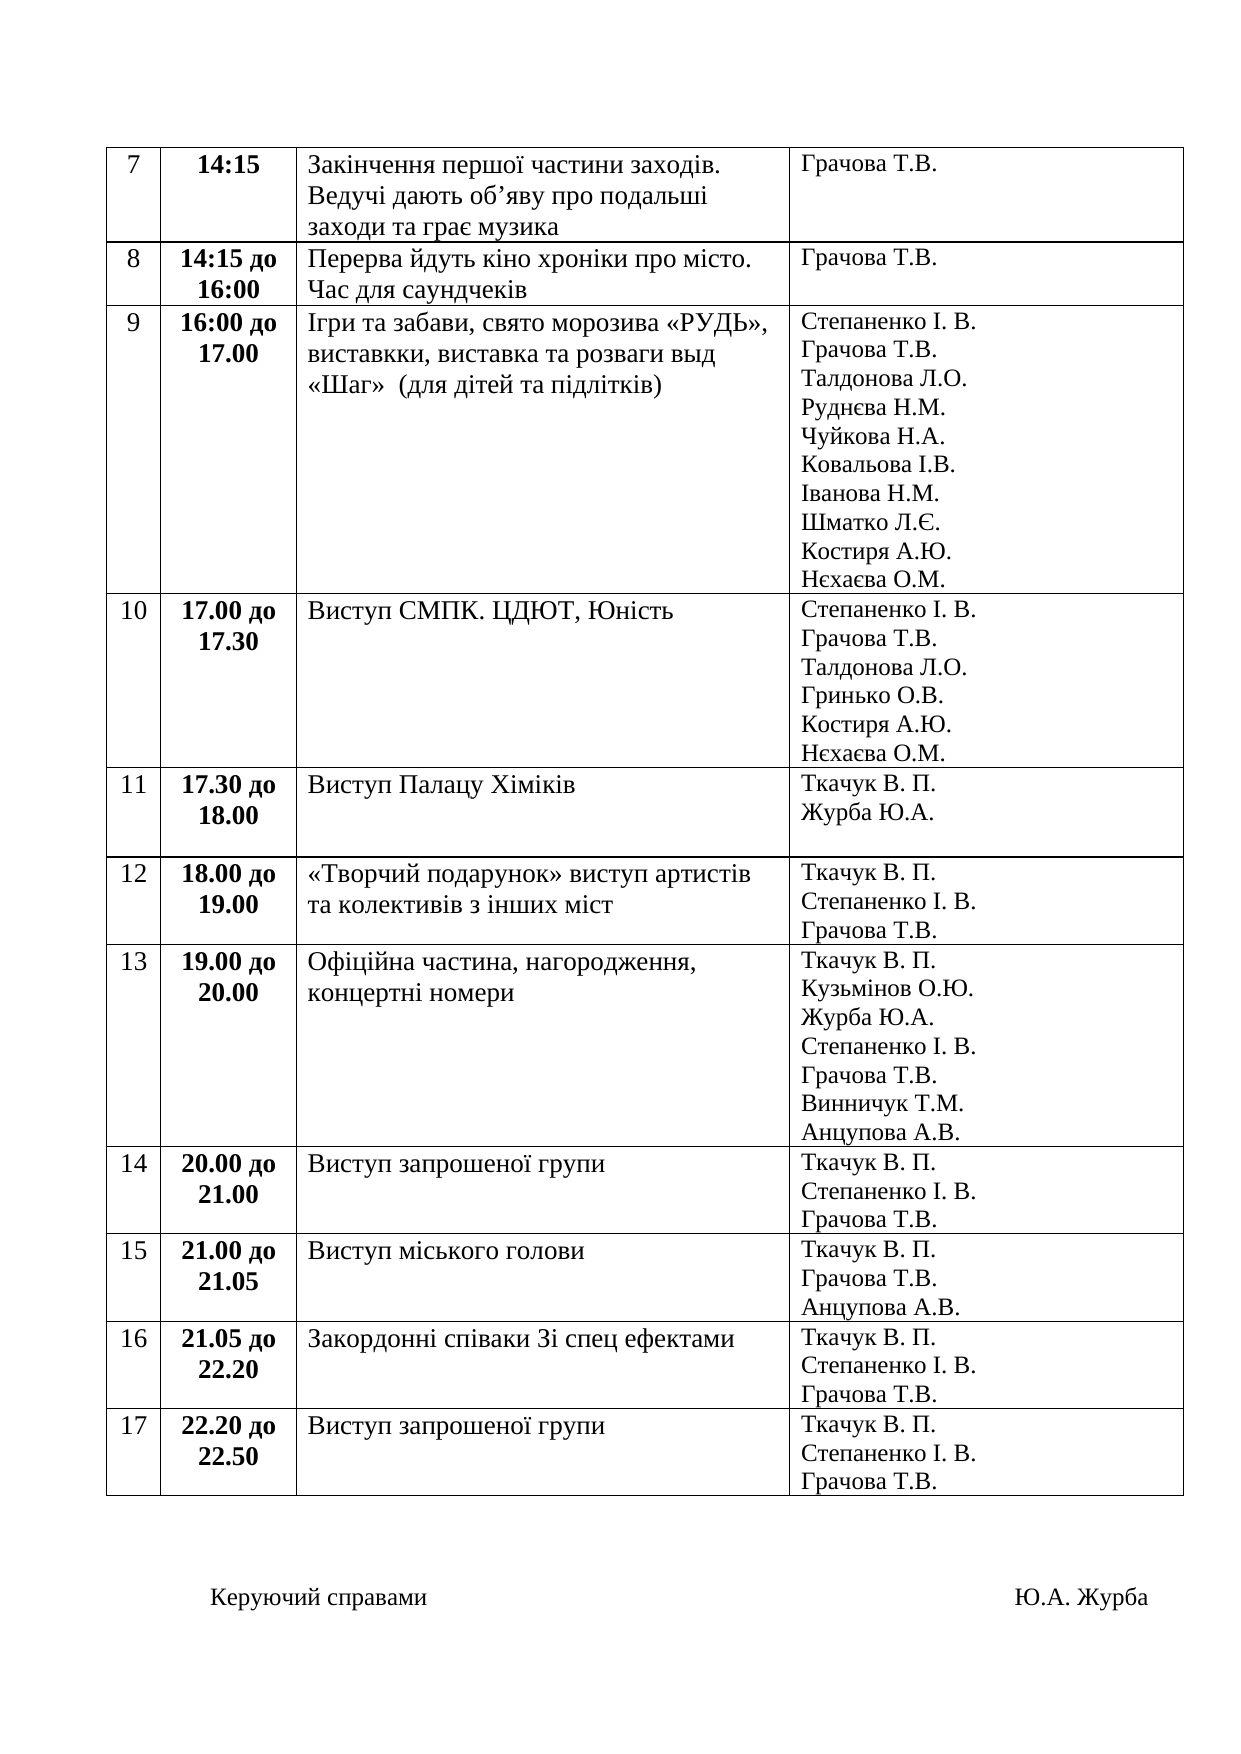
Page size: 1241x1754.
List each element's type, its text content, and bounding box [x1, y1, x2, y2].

table_cell Ткачук В. П. Степаненко І. В. Грачова Т.В. [790, 1409, 1183, 1495]
table_header Грачова Т.В. [790, 148, 1183, 241]
table_cell 17.30 до 18.00 [161, 768, 296, 856]
table_header Закінчення першої частини заходів. Ведучі дають об’яву про подальші заходи та грає музика [297, 148, 789, 241]
table_cell 21.00 до 21.05 [161, 1234, 296, 1321]
table_cell 16:00 до 17.00 [161, 306, 296, 593]
table_cell 17 [107, 1409, 160, 1495]
table_cell Виступ міського голови [297, 1234, 789, 1321]
table_cell 11 [107, 768, 160, 856]
table_cell Виступ Палацу Хіміків [297, 768, 789, 856]
table_cell Закордонні співаки Зі спец ефектами [297, 1322, 789, 1408]
table_cell Ткачук В. П. Журба Ю.А. [790, 768, 1183, 856]
table_cell Виступ запрошеної групи [297, 1409, 789, 1495]
table_cell 9 [107, 306, 160, 593]
table_cell 16 [107, 1322, 160, 1408]
table_cell 17.00 до 17.30 [161, 594, 296, 767]
table_cell 15 [107, 1234, 160, 1321]
table_cell 10 [107, 594, 160, 767]
table_cell 20.00 до 21.00 [161, 1147, 296, 1233]
table_cell 8 [107, 243, 160, 305]
table_cell Перерва йдуть кіно хроніки про місто. Час для саундчеків [297, 243, 789, 305]
table_header 7 [107, 148, 160, 241]
table_header 14:15 [161, 148, 296, 241]
table_cell 22.20 до 22.50 [161, 1409, 296, 1495]
table_cell 19.00 до 20.00 [161, 945, 296, 1146]
table_cell Ткачук В. П. Степаненко І. В. Грачова Т.В. [790, 858, 1183, 944]
table_cell Офіційна частина, нагородження, концертні номери [297, 945, 789, 1146]
table_cell 21.05 до 22.20 [161, 1322, 296, 1408]
table_cell Степаненко І. В. Грачова Т.В. Талдонова Л.О. Руднєва Н.М. Чуйкова Н.А. Ковальова І.В. Іванова Н.М. Шматко Л.Є. Костиря А.Ю. Нєхаєва О.М. [790, 306, 1183, 593]
text Керуючий справами Ю.А. Журба [118, 1582, 1240, 1611]
table_cell Виступ СМПК. ЦДЮТ, Юність [297, 594, 789, 767]
table_cell Ігри та забави, свято морозива «РУДЬ», виставкки, виставка та розваги выд «Шаг» (для дітей та підлітків) [297, 306, 789, 593]
table_cell Ткачук В. П. Грачова Т.В. Анцупова А.В. [790, 1234, 1183, 1321]
table_cell 12 [107, 858, 160, 944]
table_cell Ткачук В. П. Кузьмінов О.Ю. Журба Ю.А. Степаненко І. В. Грачова Т.В. Винничук Т.М. Анцупова А.В. [790, 945, 1183, 1146]
table_cell 18.00 до 19.00 [161, 858, 296, 944]
table_cell Ткачук В. П. Степаненко І. В. Грачова Т.В. [790, 1147, 1183, 1233]
table_cell Грачова Т.В. [790, 243, 1183, 305]
table_cell 14:15 до 16:00 [161, 243, 296, 305]
table_cell Степаненко І. В. Грачова Т.В. Талдонова Л.О. Гринько О.В. Костиря А.Ю. Нєхаєва О.М. [790, 594, 1183, 767]
table_cell 14 [107, 1147, 160, 1233]
table_cell 13 [107, 945, 160, 1146]
table_cell Виступ запрошеної групи [297, 1147, 789, 1233]
table_cell «Творчий подарунок» виступ артистів та колективів з інших міст [297, 858, 789, 944]
table_cell Ткачук В. П. Степаненко І. В. Грачова Т.В. [790, 1322, 1183, 1408]
